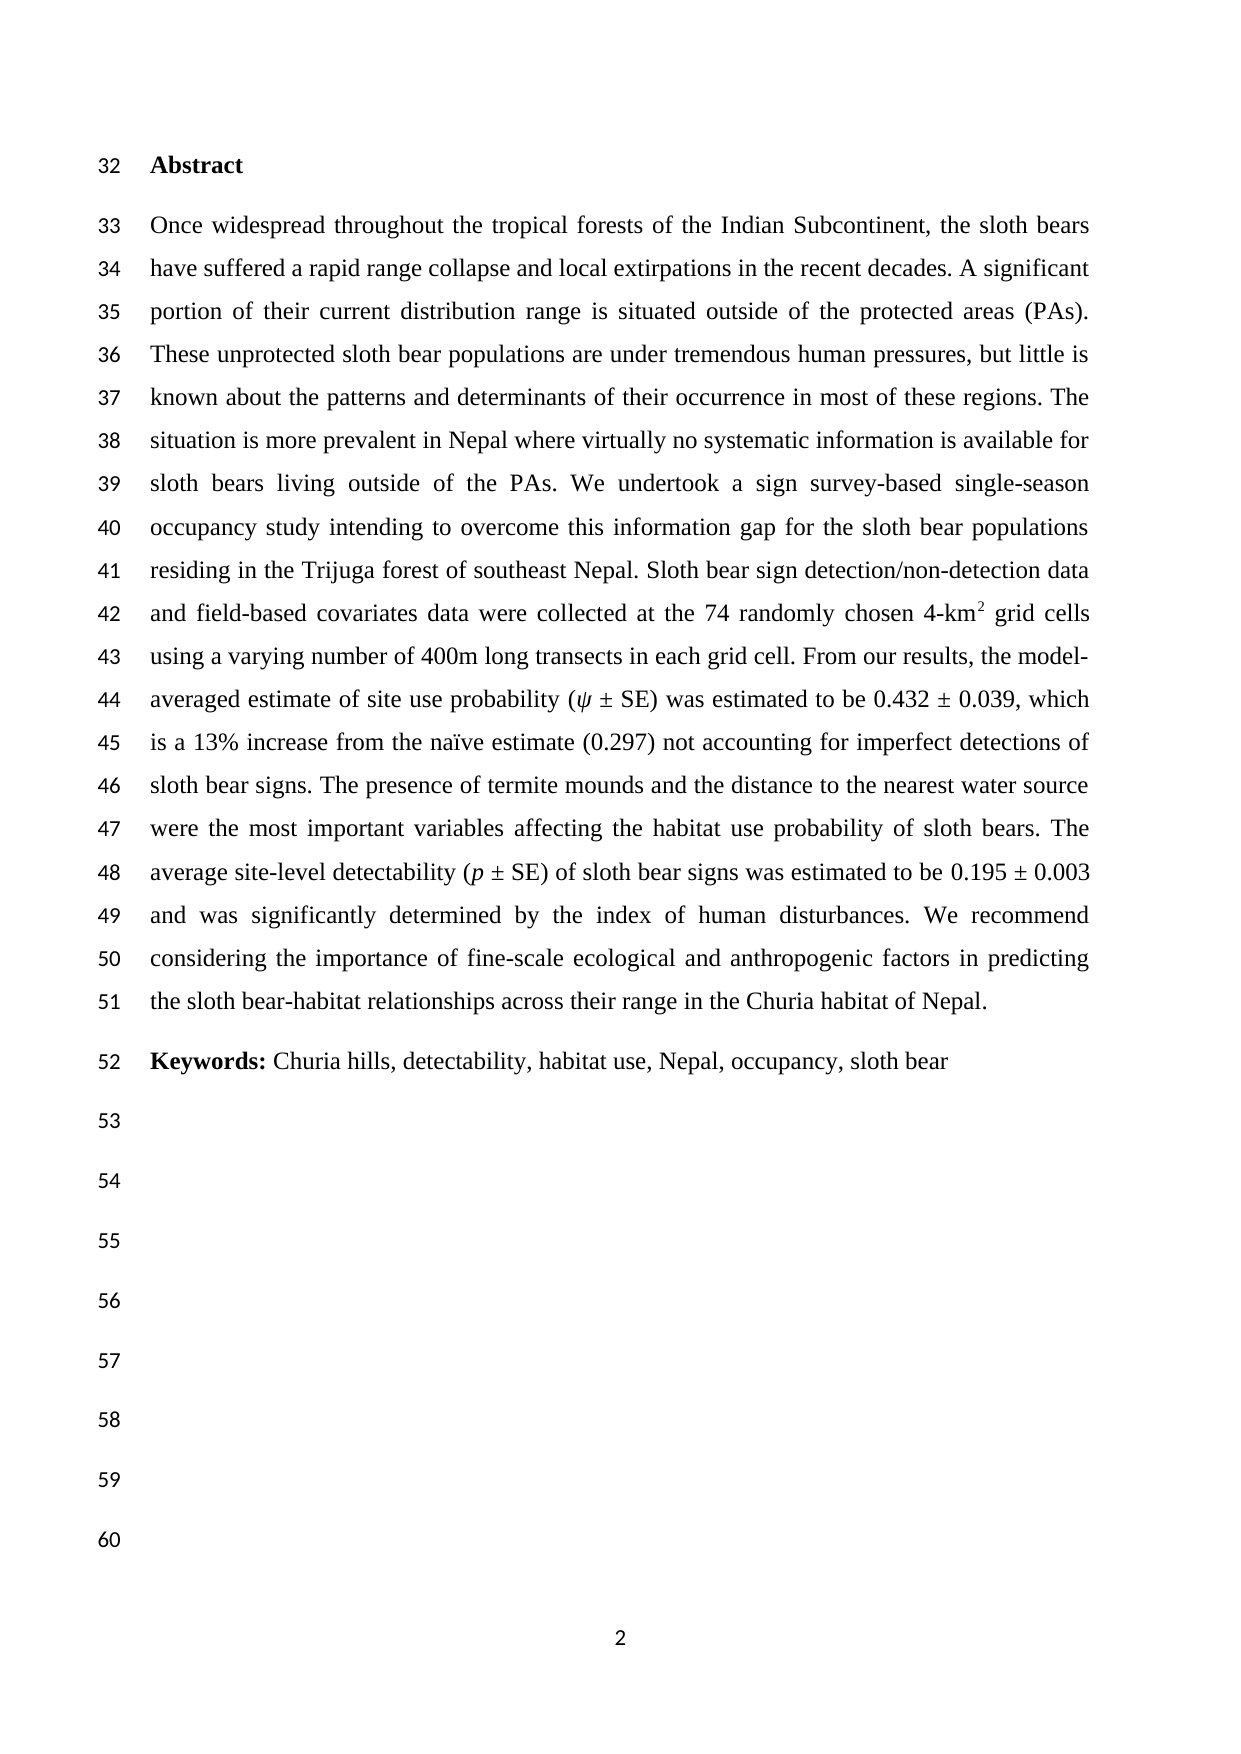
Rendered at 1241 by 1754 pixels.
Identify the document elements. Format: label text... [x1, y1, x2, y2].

text Once widespread throughout the tropical forests of the Indian Subcontinent, the sloth bears have suffered a rapid range collapse and local extirpations in the recent decades. A significant portion of their current distribution range is situated outside of the protected areas (PAs). These unprotected sloth bear populations are under tremendous human pressures, but little is known about the patterns and determinants of their occurrence in most of these regions. The situation is more prevalent in Nepal where virtually no systematic information is available for sloth bears living outside of the PAs. We undertook a sign survey-based single-season occupancy study intending to overcome this information gap for the sloth bear populations residing in the Trijuga forest of southeast Nepal. Sloth bear sign detection/non-detection data and field-based covariates data were collected at the 74 randomly chosen 4-km2 grid cells using a varying number of 400m long transects in each grid cell. From our results, the model-averaged estimate of site use probability (ψ ± SE) was estimated to be 0.432 ± 0.039, which is a 13% increase from the naïve estimate (0.297) not accounting for imperfect detections of sloth bear signs. The presence of termite mounds and the distance to the nearest water source were the most important variables affecting the habitat use probability of sloth bears. The average site-level detectability (p ± SE) of sloth bear signs was estimated to be 0.195 ± 0.003 and was significantly determined by the index of human disturbances. We recommend considering the importance of fine-scale ecological and anthropogenic factors in predicting the sloth bear-habitat relationships across their range in the Churia habitat of Nepal. [150, 210, 1090, 1015]
text Abstract [150, 150, 1090, 179]
text Keywords: Churia hills, detectability, habitat use, Nepal, occupancy, sloth bear [150, 1046, 1090, 1074]
